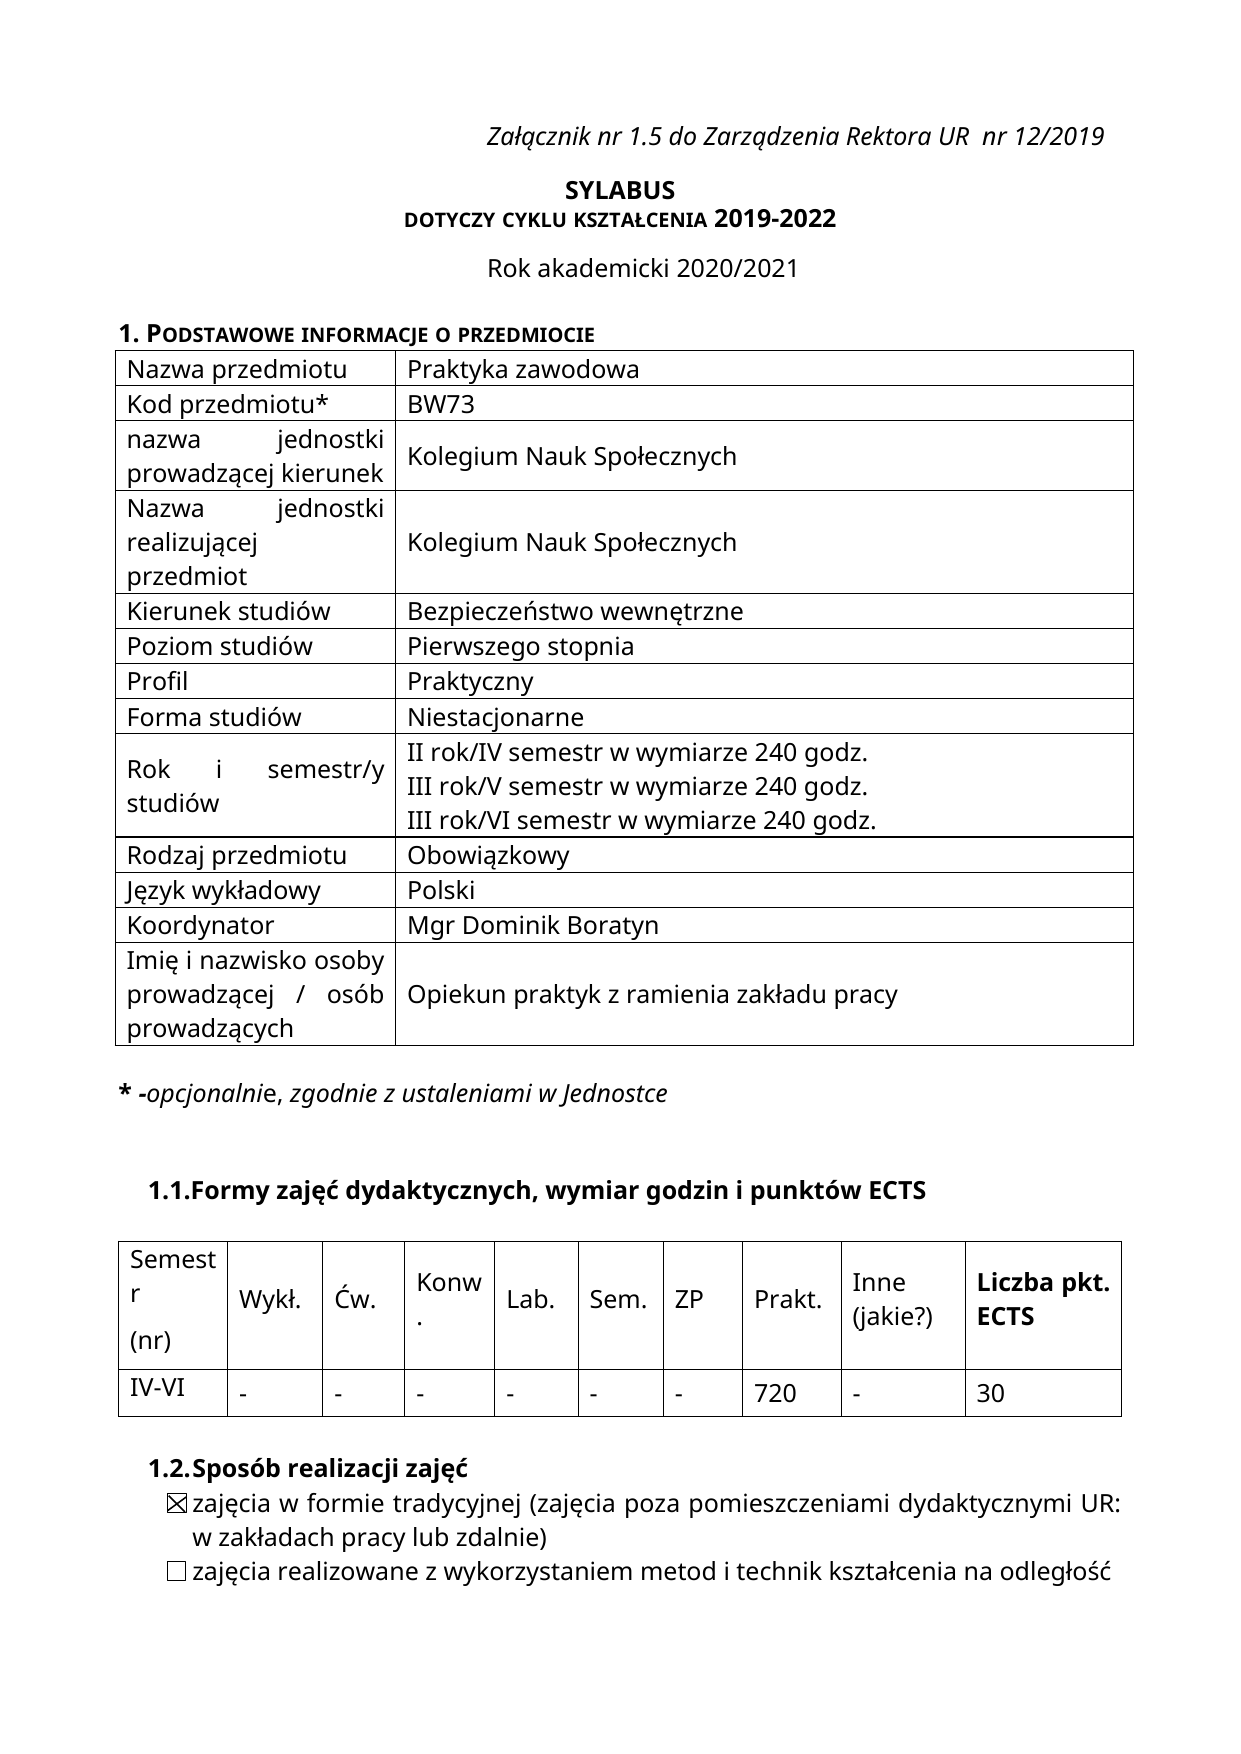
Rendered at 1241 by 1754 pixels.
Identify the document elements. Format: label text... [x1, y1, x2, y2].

table_cell Rodzaj przedmiotu [116, 838, 395, 872]
text zajęcia realizowane z wykorzystaniem metod i technik kształcenia na odległość [192, 1553, 1122, 1587]
table_cell Niestacjonarne [396, 699, 1133, 733]
text 1.2. Sposób realizacji zajęć [148, 1451, 1122, 1485]
table_cell Kierunek studiów [116, 594, 395, 628]
text 1.1.Formy zajęć dydaktycznych, wymiar godzin i punktów ECTS [148, 1172, 1122, 1207]
text Załącznik nr 1.5 do Zarządzenia Rektora UR nr 12/2019 [118, 118, 1122, 152]
table_cell - [579, 1370, 663, 1416]
table_header Konw. [405, 1242, 494, 1369]
table_header ZP [664, 1242, 742, 1369]
text * -opcjonalnie, zgodnie z ustaleniami w Jednostce [118, 1075, 1122, 1109]
table_cell BW73 [396, 386, 1133, 420]
table_cell Język wykładowy [116, 873, 395, 907]
table_cell Forma studiów [116, 699, 395, 733]
table_cell Praktyczny [396, 664, 1133, 698]
table_header Ćw. [323, 1242, 404, 1369]
table_cell - [228, 1370, 322, 1416]
table_cell IV-VI [119, 1370, 227, 1416]
table_cell nazwa jednostki prowadzącej kierunek [116, 421, 395, 489]
table_cell - [495, 1370, 578, 1416]
table_header Lab. [495, 1242, 578, 1369]
table_header Sem. [579, 1242, 663, 1369]
table_header Semestr (nr) [119, 1242, 227, 1369]
table_header Prakt. [743, 1242, 841, 1369]
table_cell Poziom studiów [116, 629, 395, 663]
table_cell Obowiązkowy [396, 838, 1133, 872]
table_cell II rok/IV semestr w wymiarze 240 godz. III rok/V semestr w wymiarze 240 godz. III rok/VI semestr w wymiarze 240 godz. [396, 734, 1133, 836]
text zajęcia w formie tradycyjnej (zajęcia poza pomieszczeniami dydaktycznymi UR: w zakładach pracy lub zdalnie) [192, 1485, 1122, 1553]
table_cell Kolegium Nauk Społecznych [396, 491, 1133, 593]
table_header Nazwa przedmiotu [116, 351, 395, 385]
table_header Wykł. [228, 1242, 322, 1369]
table_cell Polski [396, 873, 1133, 907]
table_cell Opiekun praktyk z ramienia zakładu pracy [396, 943, 1133, 1045]
text Rok akademicki 2020/2021 [118, 257, 1122, 282]
table_cell - [664, 1370, 742, 1416]
table_cell Kolegium Nauk Społecznych [396, 421, 1133, 489]
table_cell Bezpieczeństwo wewnętrzne [396, 594, 1133, 628]
table_cell Rok i semestr/y studiów [116, 734, 395, 836]
text 1. Podstawowe informacje o przedmiocie [118, 316, 1122, 350]
table_header Inne (jakie?) [842, 1242, 965, 1369]
text SYLABUS [118, 173, 1122, 207]
table_cell Pierwszego stopnia [396, 629, 1133, 663]
table_cell - [323, 1370, 404, 1416]
table_header Praktyka zawodowa [396, 351, 1133, 385]
table_cell Kod przedmiotu* [116, 386, 395, 420]
table_cell 30 [966, 1370, 1121, 1416]
table_cell - [405, 1370, 494, 1416]
table_cell Profil [116, 664, 395, 698]
table_cell Nazwa jednostki realizującej przedmiot [116, 491, 395, 593]
table_cell Imię i nazwisko osoby prowadzącej / osób prowadzących [116, 943, 395, 1045]
table_cell 720 [743, 1370, 841, 1416]
table_cell Mgr Dominik Boratyn [396, 908, 1133, 942]
text dotyczy cyklu kształcenia 2019-2022 [118, 207, 1122, 232]
table_header Liczba pkt. ECTS [966, 1242, 1121, 1369]
table_cell Koordynator [116, 908, 395, 942]
table_cell - [842, 1370, 965, 1416]
